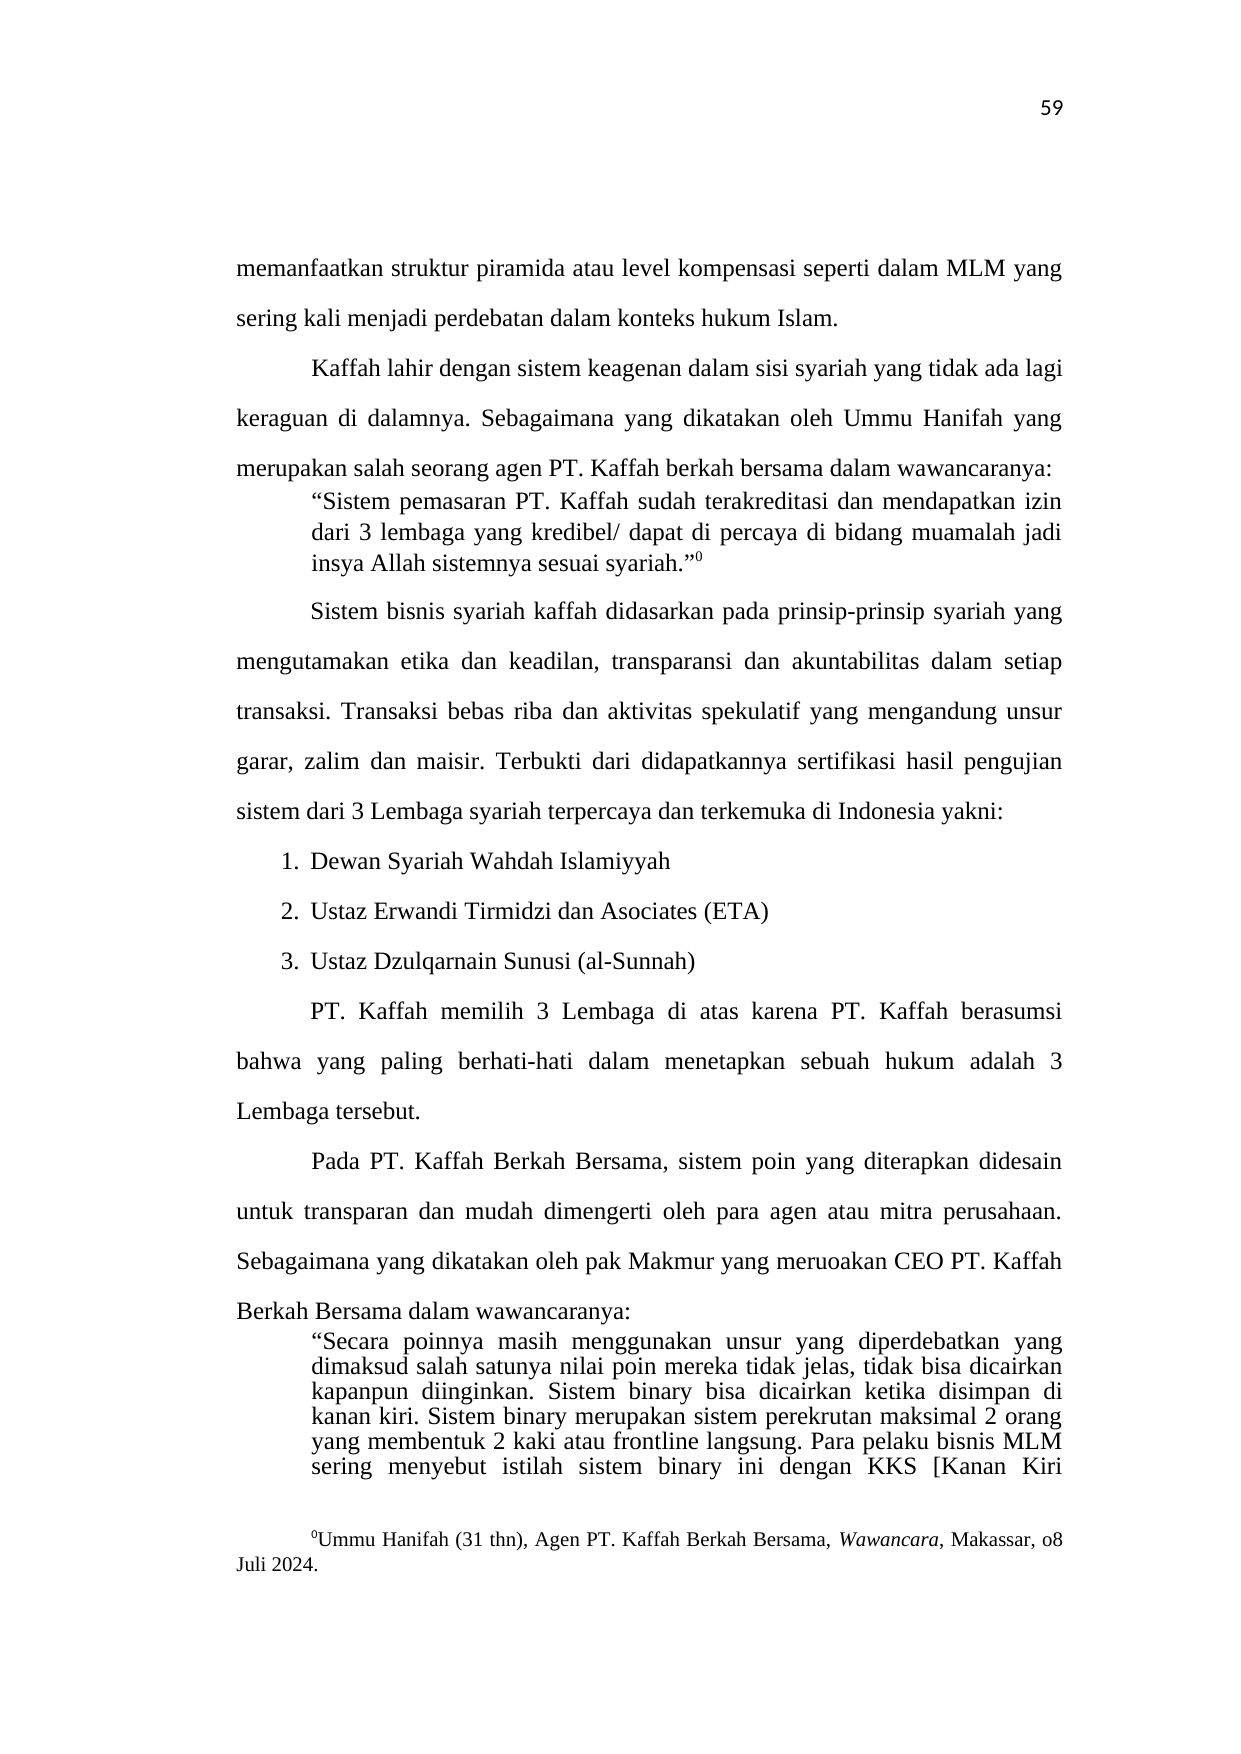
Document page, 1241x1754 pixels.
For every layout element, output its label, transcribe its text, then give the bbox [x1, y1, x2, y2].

list Ustaz Dzulqarnain Sunusi (al-Sunnah) [281, 929, 1063, 979]
text PT. Kaffah memilih 3 Lembaga di atas karena PT. Kaffah berasumsi bahwa yang paling berhati-hati dalam menetapkan sebuah hukum adalah 3 Lembaga tersebut. [236, 979, 1063, 1129]
list Dewan Syariah Wahdah Islamiyyah [281, 829, 1063, 879]
text “Sistem pemasaran PT. Kaffah sudah terakreditasi dan mendapatkan izin dari 3 lembaga yang kredibel/ dapat di percaya di bidang muamalah jadi insya Allah sistemnya sesuai syariah.” [311, 486, 1063, 577]
text Pada PT. Kaffah Berkah Bersama, sistem poin yang diterapkan didesain untuk transparan dan mudah dimengerti oleh para agen atau mitra perusahaan. Sebagaimana yang dikatakan oleh pak Makmur yang meruoakan CEO PT. Kaffah Berkah Bersama dalam wawancaranya: [236, 1129, 1063, 1329]
text Sistem bisnis syariah kaffah didasarkan pada prinsip-prinsip syariah yang mengutamakan etika dan keadilan, transparansi dan akuntabilitas dalam setiap transaksi. Transaksi bebas riba dan aktivitas spekulatif yang mengandung unsur garar, zalim dan maisir. Terbukti dari didapatkannya sertifikasi hasil pengujian sistem dari 3 Lembaga syariah terpercaya dan terkemuka di Indonesia yakni: [236, 579, 1063, 829]
text Kaffah lahir dengan sistem keagenan dalam sisi syariah yang tidak ada lagi keraguan di dalamnya. Sebagaimana yang dikatakan oleh Ummu Hanifah yang merupakan salah seorang agen PT. Kaffah berkah bersama dalam wawancaranya: [236, 336, 1063, 486]
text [236, 236, 1063, 336]
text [311, 1329, 1063, 1479]
list Ustaz Erwandi Tirmidzi dan Asociates (ETA) [281, 879, 1063, 929]
